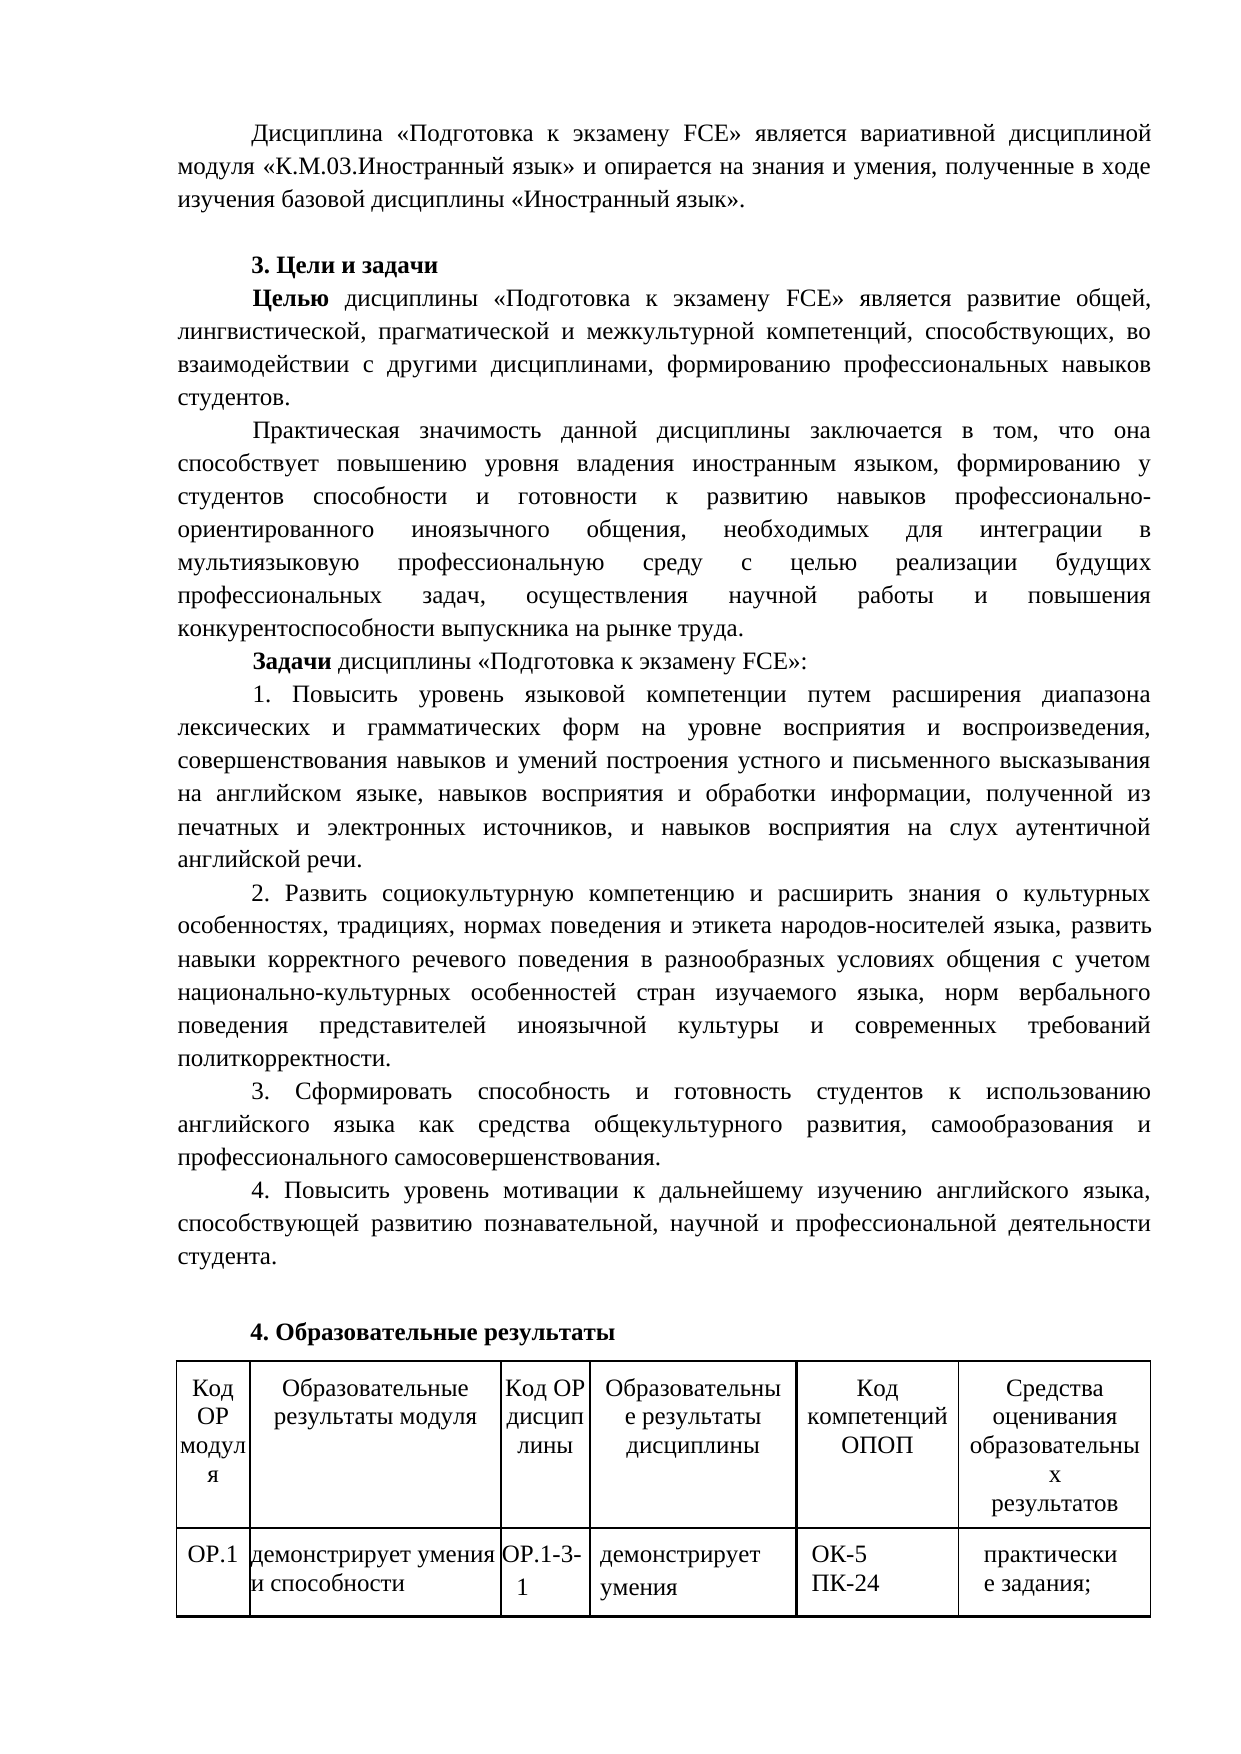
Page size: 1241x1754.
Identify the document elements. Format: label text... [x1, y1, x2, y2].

text Задачи дисциплины «Подготовка к экзамену FCE»: [788, 646, 1152, 675]
table_header Средства оценивания образовательных результатов [959, 1362, 1150, 1527]
text 2. Развить социокультурную компетенцию и расширить знания о культурных особенностях, традициях, нормах поведения и этикета народов-носителей языка, развить навыки корректного речевого поведения в разнообразных условиях общения с учетом национально-культурных особенностей стран изучаемого языка, норм вербального поведения представителей иноязычной культуры и современных требований политкорректности. [177, 878, 1152, 1071]
text 1. Повысить уровень языковой компетенции путем расширения диапазона лексических и грамматических форм на уровне восприятия и воспроизведения, совершенствования навыков и умений построения устного и письменного высказывания на английском языке, навыков восприятия и обработки информации, полученной из печатных и электронных источников, и навыков восприятия на слух аутентичной английской речи. [177, 679, 1152, 873]
text Задачи дисциплины «Подготовка к экзамену FCE»: [177, 646, 490, 675]
text Практическая значимость данной дисциплины заключается в том, что она способствует повышению уровня владения иностранным языком, формированию у студентов способности и готовности к развитию навыков профессионально-ориентированного иноязычного общения, необходимых для интеграции в мультиязыковую профессиональную среду с целью реализации будущих профессиональных задач, осуществления научной работы и повышения конкурентоспособности выпускника на рынке труда. [177, 415, 1152, 642]
table_cell ОК-5 ПК-24 [798, 1529, 958, 1615]
text 3. Сформировать способность и готовность студентов к использованию английского языка как средства общекультурного развития, самообразования и профессионального самосовершенствования. [177, 1076, 1152, 1171]
text 4. Повысить уровень мотивации к дальнейшему изучению английского языка, способствующей развитию познавательной, научной и профессиональной деятельности студента. [177, 1175, 1152, 1269]
table_header Код компетенций ОПОП [798, 1362, 958, 1527]
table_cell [591, 1529, 795, 1615]
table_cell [251, 1529, 500, 1615]
table_header Код ОР модуля [177, 1362, 249, 1527]
table_cell ОР.1-3-1 [502, 1529, 589, 1615]
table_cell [959, 1529, 1150, 1615]
text Дисциплина «Подготовка к экзамену FCE» является вариативной дисциплиной модуля «К.М.03.Иностранный язык» и опирается на знания и умения, полученные в ходе изучения базовой дисциплины «Иностранный язык». [177, 118, 1152, 213]
text 4. Образовательные результаты [177, 1317, 1152, 1346]
text Целью дисциплины «Подготовка к экзамену FCE» является развитие общей, лингвистической, прагматической и межкультурной компетенций, способствующих, во взаимодействии с другими дисциплинами, формированию профессиональных навыков студентов. [177, 283, 1152, 411]
text 3. Цели и задачи [177, 250, 1152, 279]
table_header Образовательные результаты модуля [251, 1362, 500, 1527]
table_cell ОР.1 [177, 1529, 249, 1615]
table_header Образовательные результаты дисциплины [591, 1362, 795, 1527]
table_header Код ОР дисциплины [502, 1362, 589, 1527]
